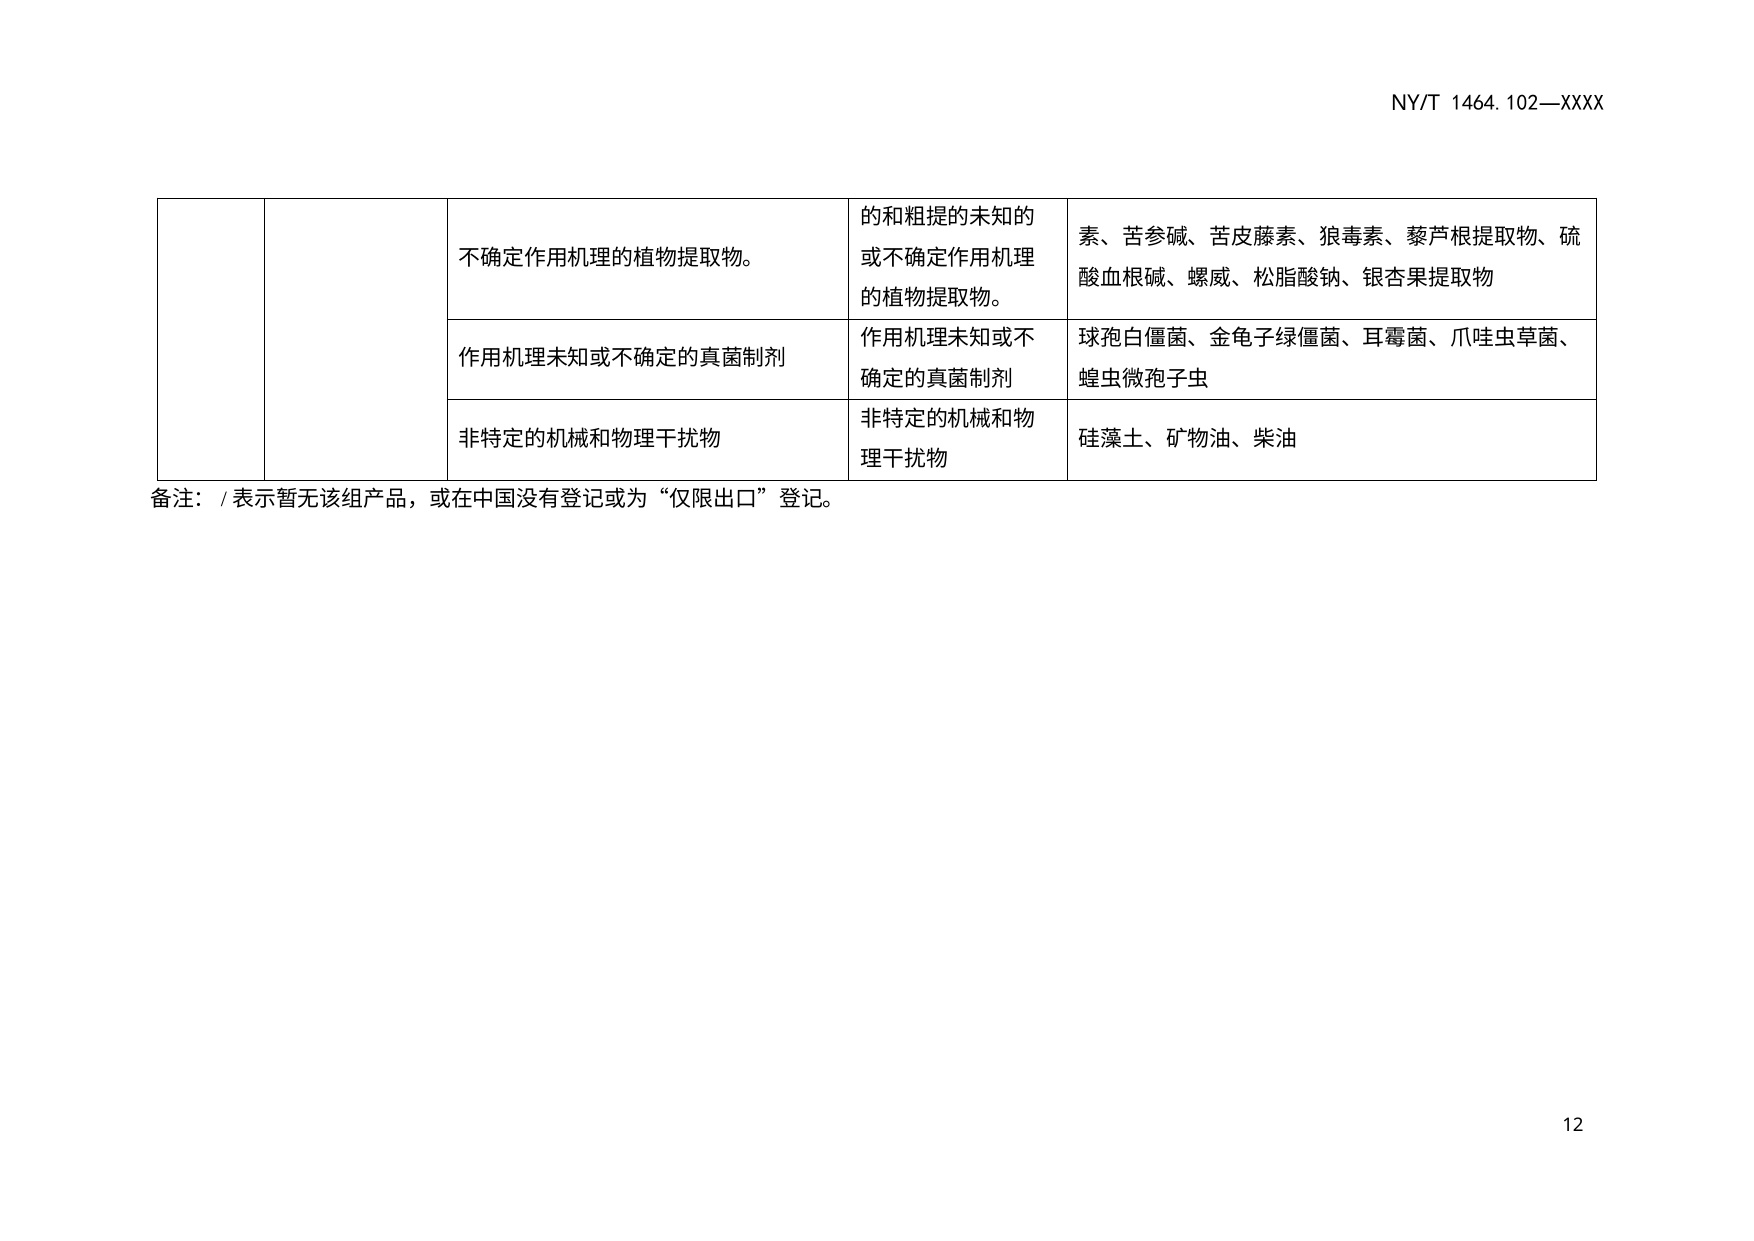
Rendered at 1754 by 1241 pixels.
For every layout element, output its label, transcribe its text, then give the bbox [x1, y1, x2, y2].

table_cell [849, 199, 1067, 319]
table_cell 硅藻土、矿物油、柴油 [1068, 400, 1596, 479]
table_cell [1068, 199, 1596, 319]
table_cell 作用机理未知或不确定的真菌制剂 [849, 320, 1067, 399]
table_cell 非特定的机械和物理干扰物 [849, 400, 1067, 479]
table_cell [448, 199, 848, 319]
table_cell 作用机理未知或不确定的真菌制剂 [448, 320, 848, 399]
table_cell 球孢白僵菌、金龟子绿僵菌、耳霉菌、爪哇虫草菌、蝗虫微孢子虫 [1068, 320, 1596, 399]
text 备注： / 表示暂无该组产品，或在中国没有登记或为“仅限出口”登记。 [150, 481, 1604, 513]
table_cell 非特定的机械和物理干扰物 [448, 400, 848, 479]
